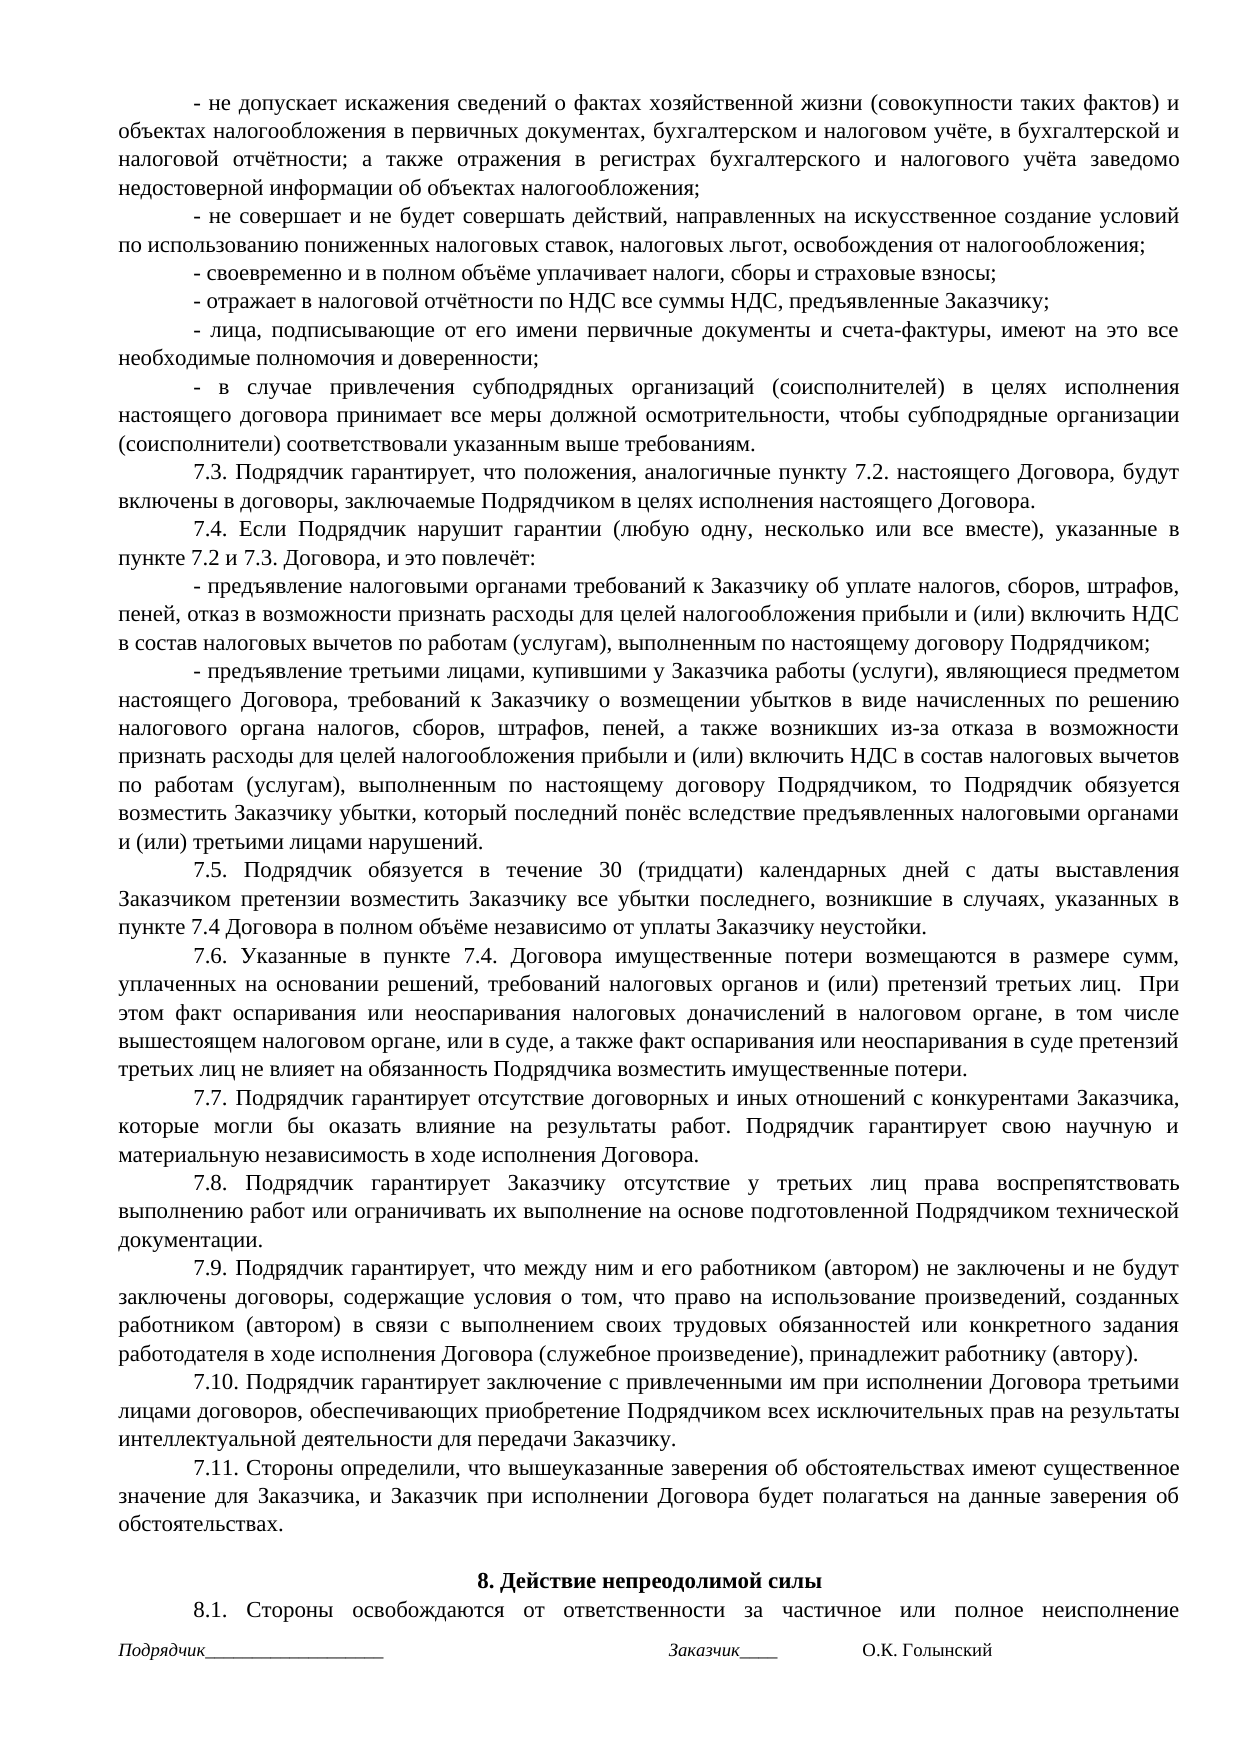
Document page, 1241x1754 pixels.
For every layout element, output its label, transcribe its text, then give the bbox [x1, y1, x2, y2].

subtitle Действие непреодолимой силы [118, 1567, 1181, 1594]
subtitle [118, 1596, 1181, 1622]
text - не допускает искажения сведений о фактах хозяйственной жизни (совокупности таких фактов) и объектах налогообложения в первичных документах, бухгалтерском и налоговом учёте, в бухгалтерской и налоговой отчётности; а также отражения в регистрах бухгалтерского и налогового учёта заведомо недостоверной информации об объектах налогообложения; [118, 88, 1181, 200]
text 7.8. Подрядчик гарантирует Заказчику отсутствие у третьих лиц права воспрепятствовать выполнению работ или ограничивать их выполнение на основе подготовленной Подрядчиком технической документации. [118, 1169, 1181, 1252]
text 7.3. Подрядчик гарантирует, что положения, аналогичные пункту 7.2. настоящего Договора, будут включены в договоры, заключаемые Подрядчиком в целях исполнения настоящего Договора. [118, 458, 1181, 513]
text 7.4. Если Подрядчик нарушит гарантии (любую одну, несколько или все вместе), указанные в пункте 7.2 и 7.3. Договора, и это повлечёт: [118, 515, 1181, 570]
text - не совершает и не будет совершать действий, направленных на искусственное создание условий по использованию пониженных налоговых ставок, налоговых льгот, освобождения от налогообложения; [118, 202, 1181, 257]
text - предъявление третьими лицами, купившими у Заказчика работы (услуги), являющиеся предметом настоящего Договора, требований к Заказчику о возмещении убытков в виде начисленных по решению налогового органа налогов, сборов, штрафов, пеней, а также возникших из-за отказа в возможности признать расходы для целей налогообложения прибыли и (или) включить НДС в состав налоговых вычетов по работам (услугам), выполненным по настоящему договору Подрядчиком, то Подрядчик обязуется возместить Заказчику убытки, который последний понёс вследствие предъявленных налоговыми органами и (или) третьими лицами нарушений. [118, 657, 1181, 854]
text 7.5. Подрядчик обязуется в течение 30 (тридцати) календарных дней с даты выставления Заказчиком претензии возместить Заказчику все убытки последнего, возникшие в случаях, указанных в пункте 7.4 Договора в полном объёме независимо от уплаты Заказчику неустойки. [118, 856, 1181, 939]
text - отражает в налоговой отчётности по НДС все суммы НДС, предъявленные Заказчику; [118, 288, 1181, 314]
text 7.10. Подрядчик гарантирует заключение с привлеченными им при исполнении Договора третьими лицами договоров, обеспечивающих приобретение Подрядчиком всех исключительных прав на результаты интеллектуальной деятельности для передачи Заказчику. [118, 1368, 1181, 1451]
text 7.6. Указанные в пункте 7.4. Договора имущественные потери возмещаются в размере сумм, уплаченных на основании решений, требований налоговых органов и (или) претензий третьих лиц. При этом факт оспаривания или неоспаривания налоговых доначислений в налоговом органе, в том числе вышестоящем налоговом органе, или в суде, а также факт оспаривания или неоспаривания в суде претензий третьих лиц не влияет на обязанность Подрядчика возместить имущественные потери. [118, 942, 1181, 1082]
text - своевременно и в полном объёме уплачивает налоги, сборы и страховые взносы; [118, 259, 1181, 286]
text 7.7. Подрядчик гарантирует отсутствие договорных и иных отношений с конкурентами Заказчика, которые могли бы оказать влияние на результаты работ. Подрядчик гарантирует свою научную и материальную независимость в ходе исполнения Договора. [118, 1084, 1181, 1167]
text - предъявление налоговыми органами требований к Заказчику об уплате налогов, сборов, штрафов, пеней, отказ в возможности признать расходы для целей налогообложения прибыли и (или) включить НДС в состав налоговых вычетов по работам (услугам), выполненным по настоящему договору Подрядчиком; [118, 572, 1181, 655]
text - лица, подписывающие от его имени первичные документы и счета-фактуры, имеют на это все необходимые полномочия и доверенности; [118, 316, 1181, 371]
text - в случае привлечения субподрядных организаций (соисполнителей) в целях исполнения настоящего договора принимает все меры должной осмотрительности, чтобы субподрядные организации (соисполнители) соответствовали указанным выше требованиям. [118, 373, 1181, 456]
text 7.9. Подрядчик гарантирует, что между ним и его работником (автором) не заключены и не будут заключены договоры, содержащие условия о том, что право на использование произведений, созданных работником (автором) в связи с выполнением своих трудовых обязанностей или конкретного задания работодателя в ходе исполнения Договора (служебное произведение), принадлежит работнику (автору). [118, 1254, 1181, 1366]
text 7.11. Стороны определили, что вышеуказанные заверения об обстоятельствах имеют существенное значение для Заказчика, и Заказчик при исполнении Договора будет полагаться на данные заверения об обстоятельствах. [118, 1453, 1181, 1537]
